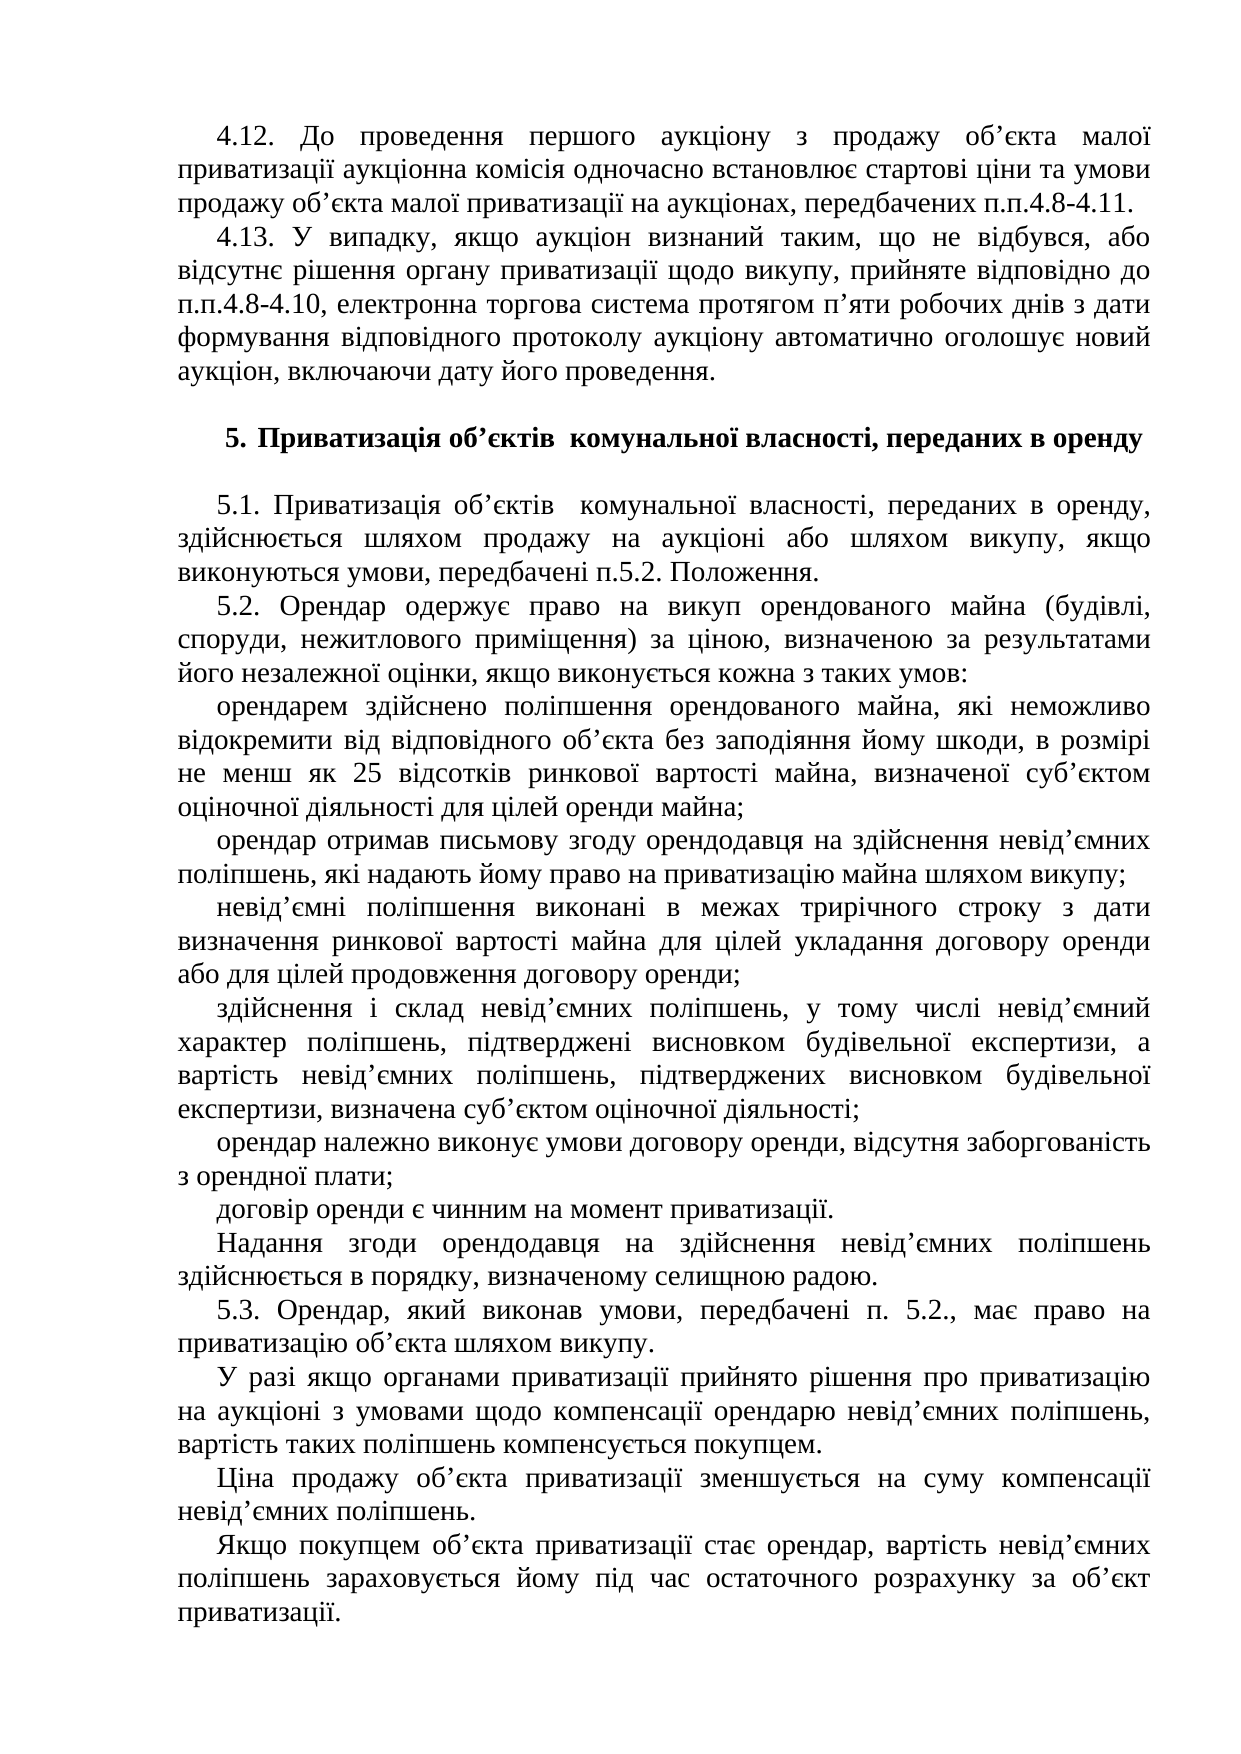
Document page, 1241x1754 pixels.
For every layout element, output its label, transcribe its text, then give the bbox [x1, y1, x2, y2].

text 4.12. До проведення першого аукціону з продажу об’єкта малої приватизації аукціонна комісія одночасно встановлює стартові ціни та умови продажу об’єкта малої приватизації на аукціонах, передбачених п.п.4.8-4.11. [177, 118, 1152, 219]
text невід’ємні поліпшення виконані в межах трирічного строку з дати визначення ринкової вартості майна для цілей укладання договору оренди або для цілей продовження договору оренди; [177, 889, 1152, 990]
text орендар належно виконує умови договору оренди, відсутня заборгованість з орендної плати; [177, 1124, 1152, 1191]
text договір оренди є чинним на момент приватизації. [177, 1191, 1152, 1225]
text здійснення і склад невід’ємних поліпшень, у тому числі невід’ємний характер поліпшень, підтверджені висновком будівельної експертизи, а вартість невід’ємних поліпшень, підтверджених висновком будівельної експертизи, визначена суб’єктом оціночної діяльності; [177, 990, 1152, 1124]
text орендарем здійснено поліпшення орендованого майна, які неможливо відокремити від відповідного об’єкта без заподіяння йому шкоди, в розмірі не менш як 25 відсотків ринкової вартості майна, визначеної суб’єктом оціночної діяльності для цілей оренди майна; [177, 688, 1152, 822]
text Надання згоди орендодавця на здійснення невід’ємних поліпшень здійснюється в порядку, визначеному селищною радою. [177, 1225, 1152, 1292]
text 5.3. Орендар, який виконав умови, передбачені п. 5.2., має право на приватизацію об’єкта шляхом викупу. [177, 1292, 1152, 1359]
text 5.2. Орендар одержує право на викуп орендованого майна (будівлі, споруди, нежитлового приміщення) за ціною, визначеною за результатами його незалежної оцінки, якщо виконується кожна з таких умов: [177, 588, 1152, 688]
text У разі якщо органами приватизації прийнято рішення про приватизацію на аукціоні з умовами щодо компенсації орендарю невід’ємних поліпшень, вартість таких поліпшень компенсується покупцем. [177, 1359, 1152, 1460]
text 5.1. Приватизація об’єктів комунальної власності, переданих в оренду, здійснюється шляхом продажу на аукціоні або шляхом викупу, якщо виконуються умови, передбачені п.5.2. Положення. [177, 487, 1152, 588]
text Ціна продажу об’єкта приватизації зменшується на суму компенсації невід’ємних поліпшень. [177, 1460, 1152, 1527]
text 4.13. У випадку, якщо аукціон визнаний таким, що не відбувся, або відсутнє рішення органу приватизації щодо викупу, прийняте відповідно до п.п.4.8-4.10, електронна торгова система протягом п’яти робочих днів з дати формування відповідного протоколу аукціону автоматично оголошує новий аукціон, включаючи дату його проведення. [177, 219, 1152, 386]
text орендар отримав письмову згоду орендодавця на здійснення невід’ємних поліпшень, які надають йому право на приватизацію майна шляхом викупу; [177, 822, 1152, 889]
text 5. Приватизація об’єктів комунальної власності, переданих в оренду [177, 420, 1152, 453]
text Якщо покупцем об’єкта приватизації стає орендар, вартість невід’ємних поліпшень зараховується йому під час остаточного розрахунку за об’єкт приватизації. [177, 1527, 1152, 1627]
